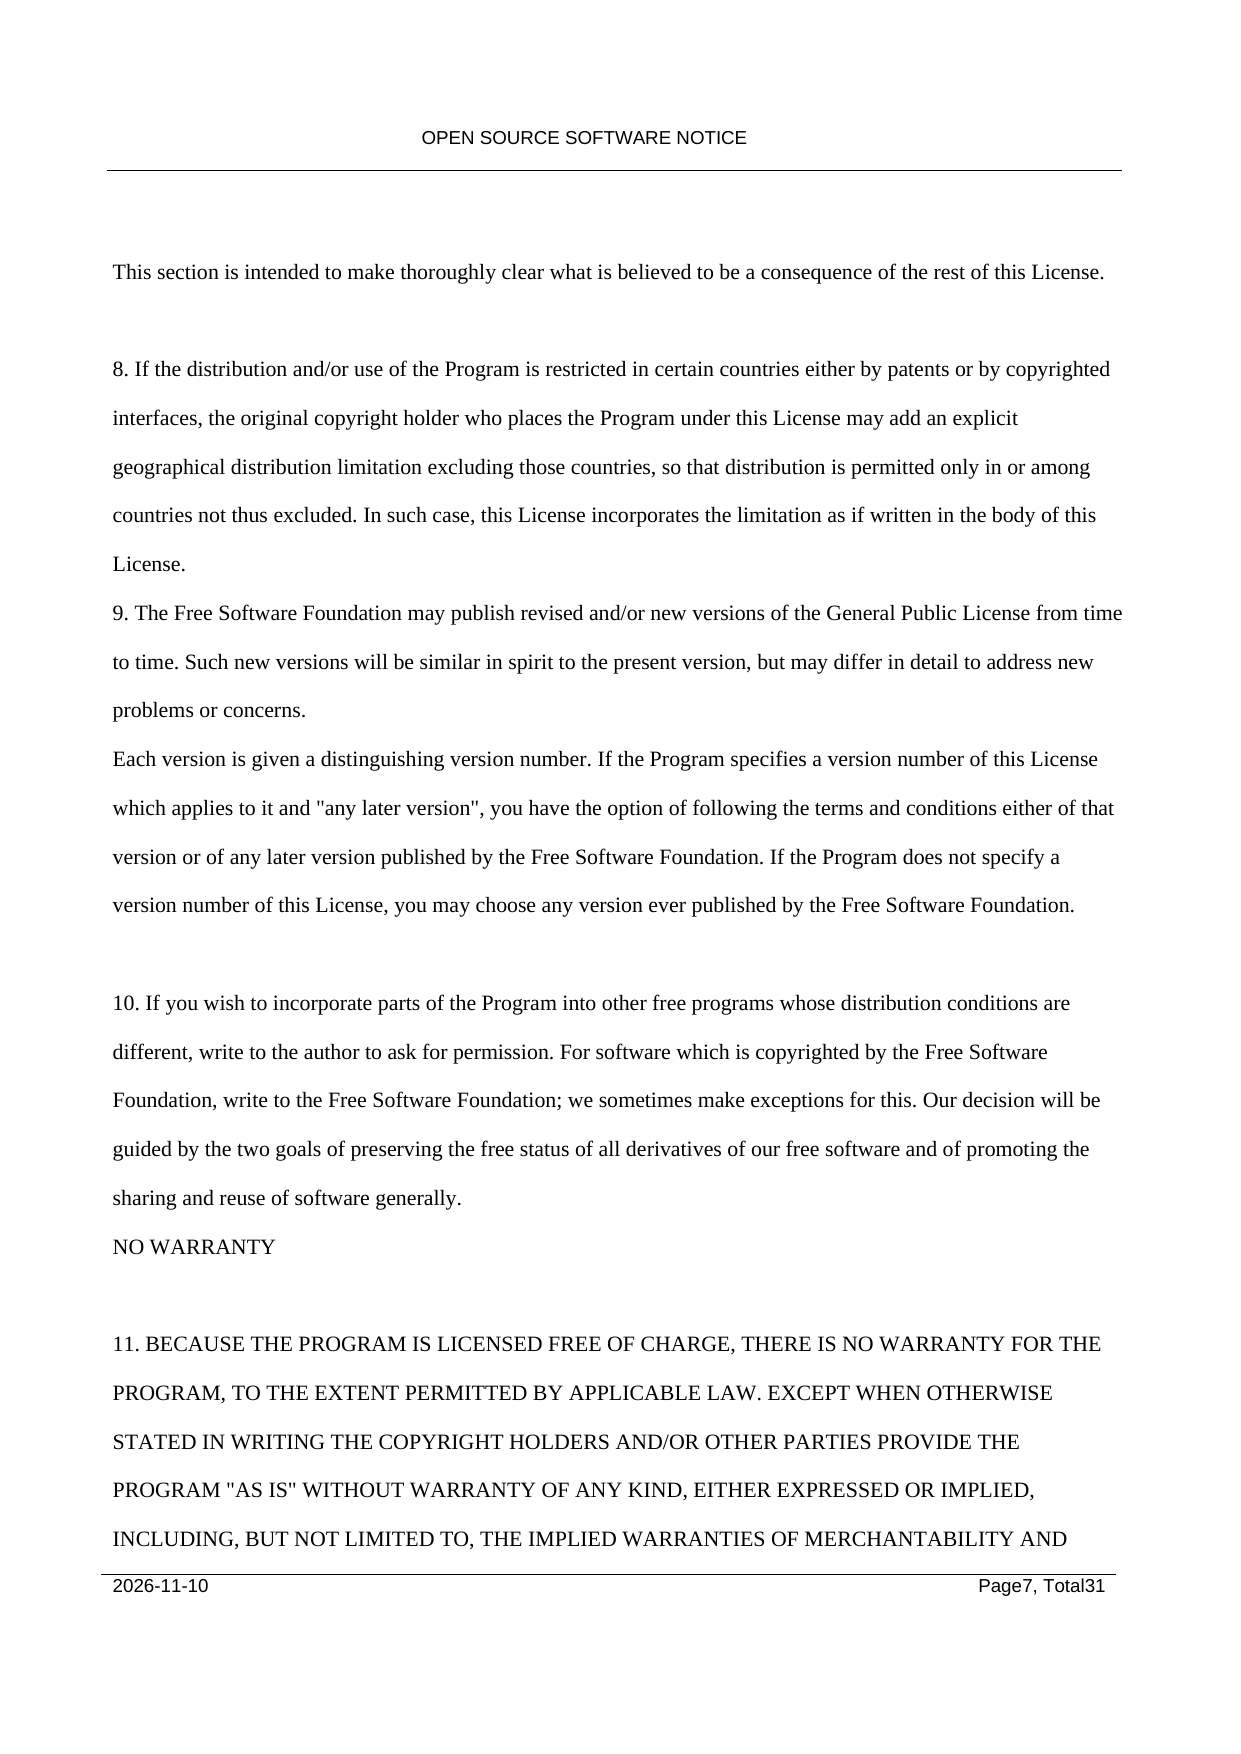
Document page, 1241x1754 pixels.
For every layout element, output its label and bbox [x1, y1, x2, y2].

text [112, 206, 1128, 1555]
